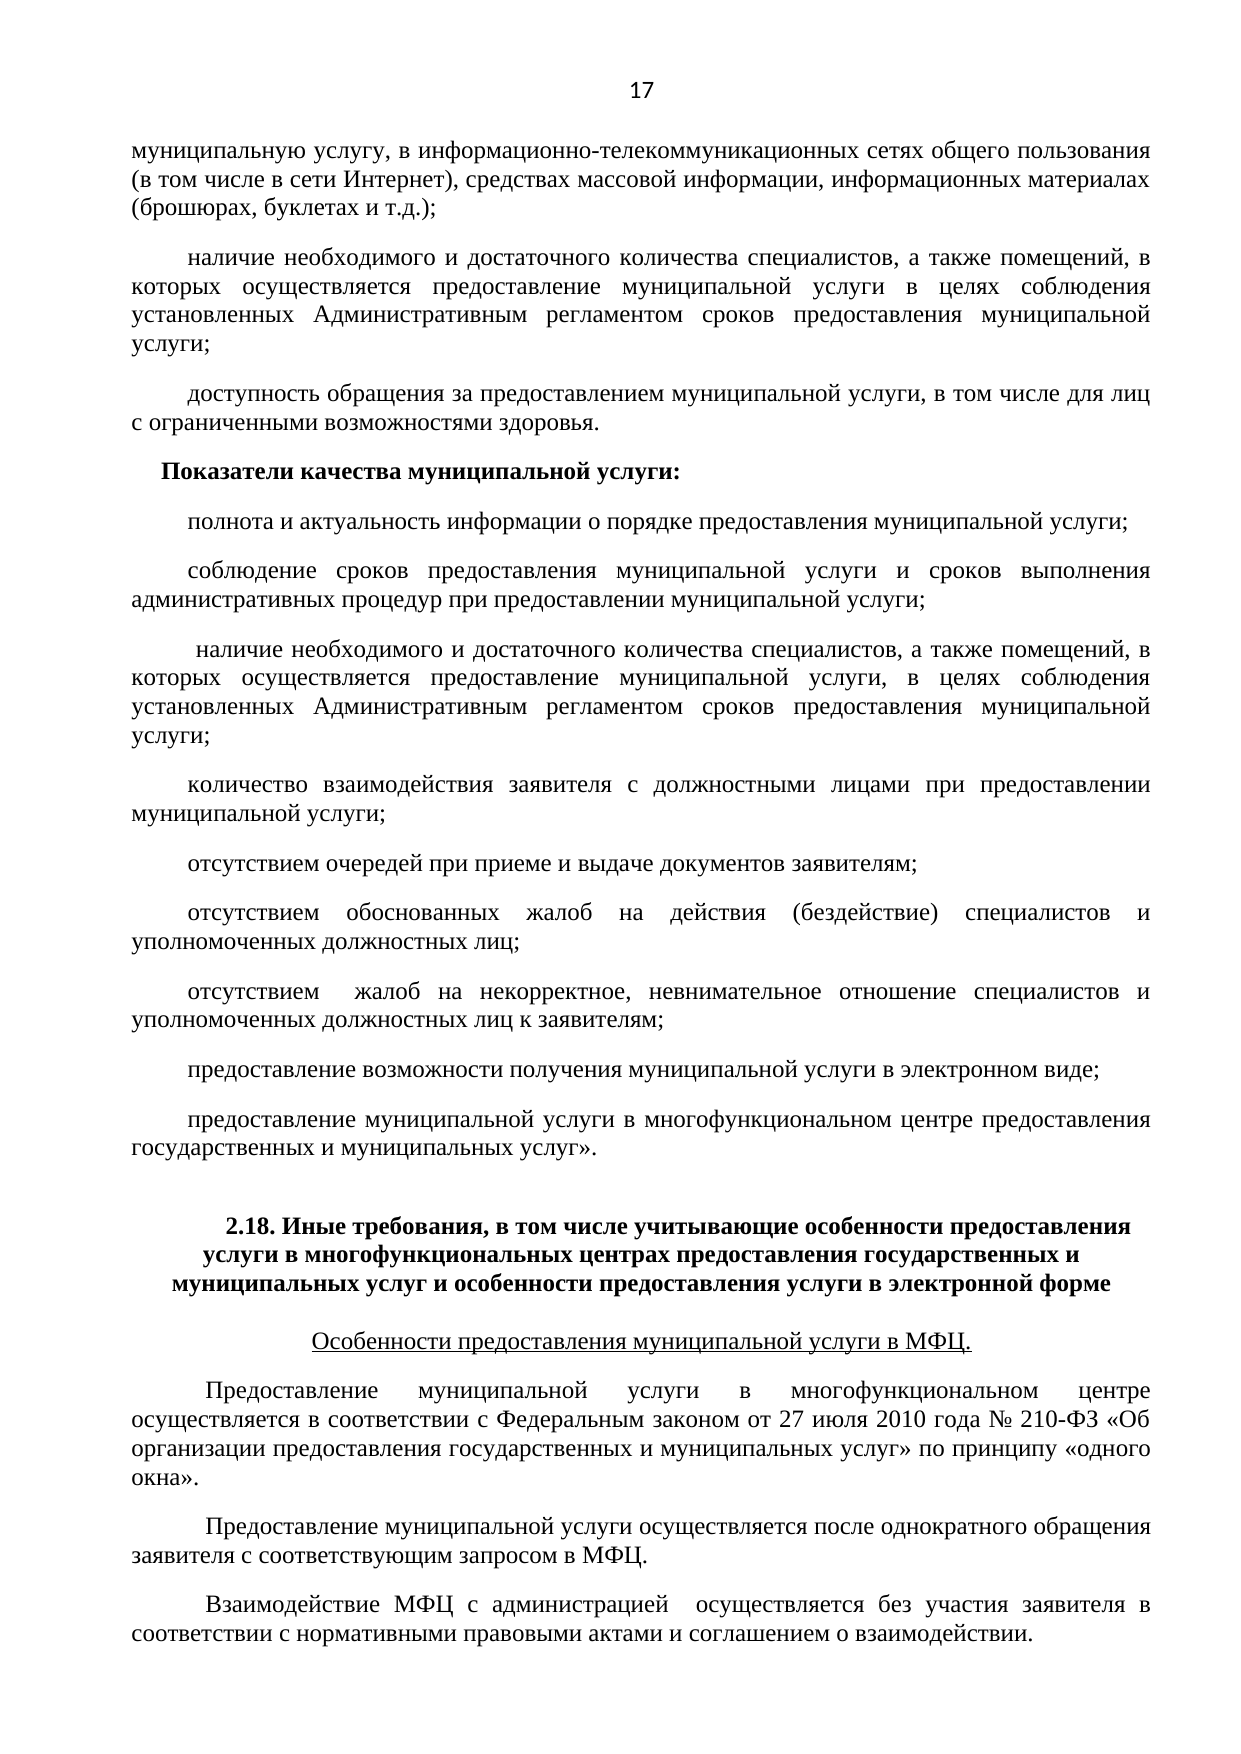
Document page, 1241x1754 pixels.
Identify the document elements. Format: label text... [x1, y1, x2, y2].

text количество взаимодействия заявителя с должностными лицами при предоставлении муниципальной услуги; [131, 769, 1152, 827]
text наличие необходимого и достаточного количества специалистов, а также помещений, в которых осуществляется предоставление муниципальной услуги в целях соблюдения установленных Административным регламентом сроков предоставления муниципальной услуги; [131, 242, 1152, 357]
text Показатели качества муниципальной услуги: [131, 456, 1152, 485]
text отсутствием очередей при приеме и выдаче документов заявителям; [131, 848, 1152, 877]
text отсутствием обоснованных жалоб на действия (бездействие) специалистов и уполномоченных должностных лиц; [131, 897, 1152, 955]
text предоставление возможности получения муниципальной услуги в электронном виде; [131, 1054, 1152, 1083]
text Предоставление муниципальной услуги осуществляется после однократного обращения заявителя с соответствующим запросом в МФЦ. [131, 1511, 1152, 1569]
text доступность обращения за предоставлением муниципальной услуги, в том числе для лиц с ограниченными возможностями здоровья. [131, 378, 1152, 435]
text соблюдение сроков предоставления муниципальной услуги и сроков выполнения административных процедур при предоставлении муниципальной услуги; [131, 555, 1152, 613]
text Взаимодействие МФЦ с администрацией осуществляется без участия заявителя в соответствии с нормативными правовыми актами и соглашением о взаимодействии. [131, 1589, 1152, 1647]
text Предоставление муниципальной услуги в многофункциональном центре осуществляется в соответствии с Федеральным законом от 27 июля 2010 года № 210-ФЗ «Об организации предоставления государственных и муниципальных услуг» по принципу «одного окна». [131, 1375, 1152, 1490]
text полнота и актуальность информации о порядке предоставления муниципальной услуги; [131, 506, 1152, 534]
text 2.18. Иные требования, в том числе учитывающие особенности предоставления услуги в многофункциональных центрах предоставления государственных и муниципальных услуг и особенности предоставления услуги в электронной форме [131, 1211, 1152, 1297]
text отсутствием жалоб на некорректное, невнимательное отношение специалистов и уполномоченных должностных лиц к заявителям; [131, 976, 1152, 1033]
text Особенности предоставления муниципальной услуги в МФЦ. [131, 1326, 1152, 1354]
text наличие необходимого и достаточного количества специалистов, а также помещений, в которых осуществляется предоставление муниципальной услуги, в целях соблюдения установленных Административным регламентом сроков предоставления муниципальной услуги; [131, 634, 1152, 749]
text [131, 135, 1152, 221]
text предоставление муниципальной услуги в многофункциональном центре предоставления государственных и муниципальных услуг». [131, 1104, 1152, 1161]
